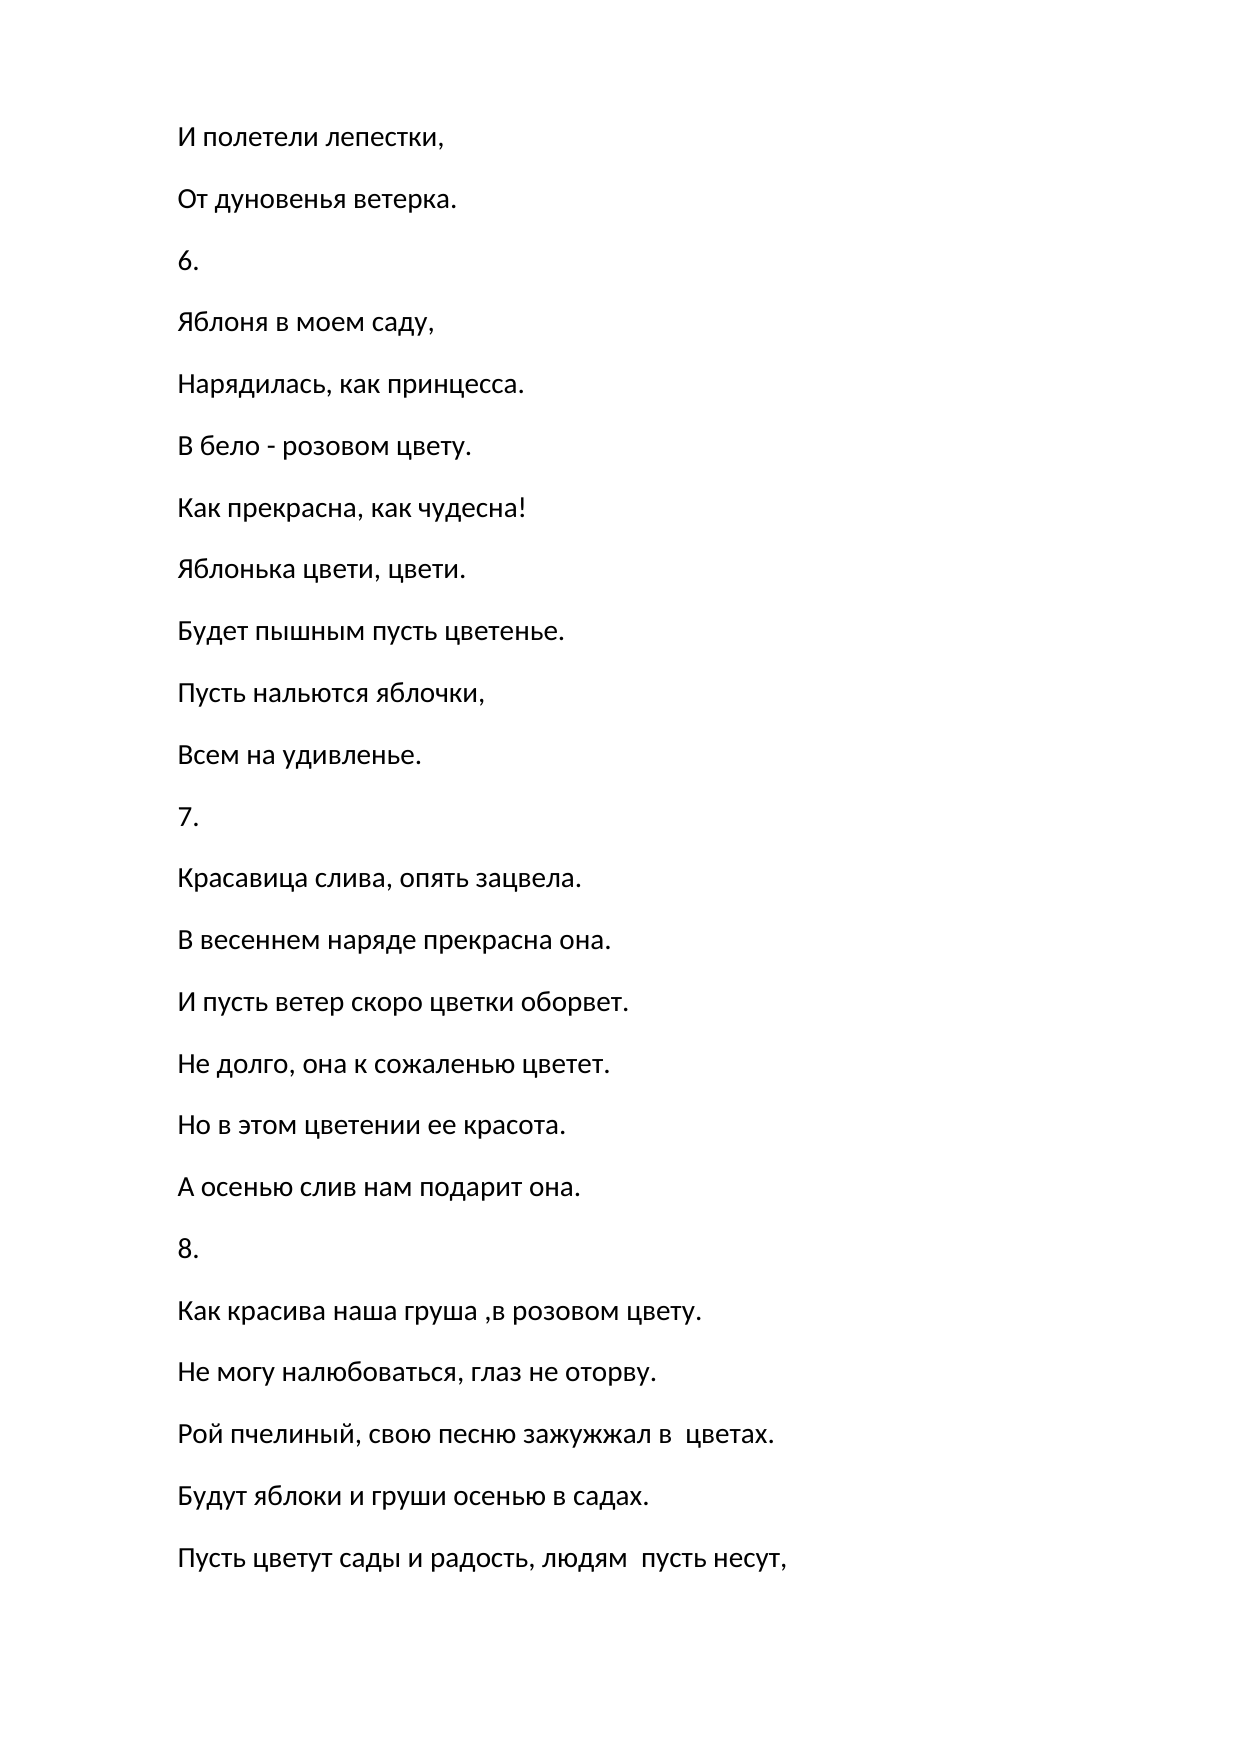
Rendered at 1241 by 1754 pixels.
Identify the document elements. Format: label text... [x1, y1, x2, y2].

text И пусть ветер скоро цветки оборвет. [177, 983, 1152, 1018]
text 7. [177, 798, 1152, 833]
text В весеннем наряде прекрасна она. [177, 921, 1152, 957]
text Будет пышным пусть цветенье. [177, 612, 1152, 648]
text Как красива наша груша ,в розовом цвету. [177, 1292, 1152, 1327]
text От дуновенья ветерка. [177, 180, 1152, 216]
text А осенью слив нам подарит она. [177, 1168, 1152, 1204]
text Не могу налюбоваться, глаз не оторву. [177, 1353, 1152, 1389]
text Будут яблоки и груши осенью в садах. [177, 1477, 1152, 1513]
text Нарядилась, как принцесса. [177, 365, 1152, 401]
text Не долго, она к сожаленью цветет. [177, 1045, 1152, 1080]
text И полетели лепестки, [177, 118, 1152, 154]
text Яблонька цвети, цвети. [177, 551, 1152, 586]
text Но в этом цветении ее красота. [177, 1106, 1152, 1142]
text Пусть цветут сады и радость, людям пусть несут, [177, 1539, 1152, 1574]
text Красавица слива, опять зацвела. [177, 859, 1152, 895]
text Пусть нальются яблочки, [177, 674, 1152, 710]
text 8. [177, 1230, 1152, 1266]
text Яблоня в моем саду, [177, 303, 1152, 339]
text В бело - розовом цвету. [177, 427, 1152, 463]
text Как прекрасна, как чудесна! [177, 489, 1152, 524]
text Рой пчелиный, свою песню зажужжал в цветах. [177, 1415, 1152, 1451]
text 6. [177, 242, 1152, 277]
text Всем на удивленье. [177, 736, 1152, 771]
